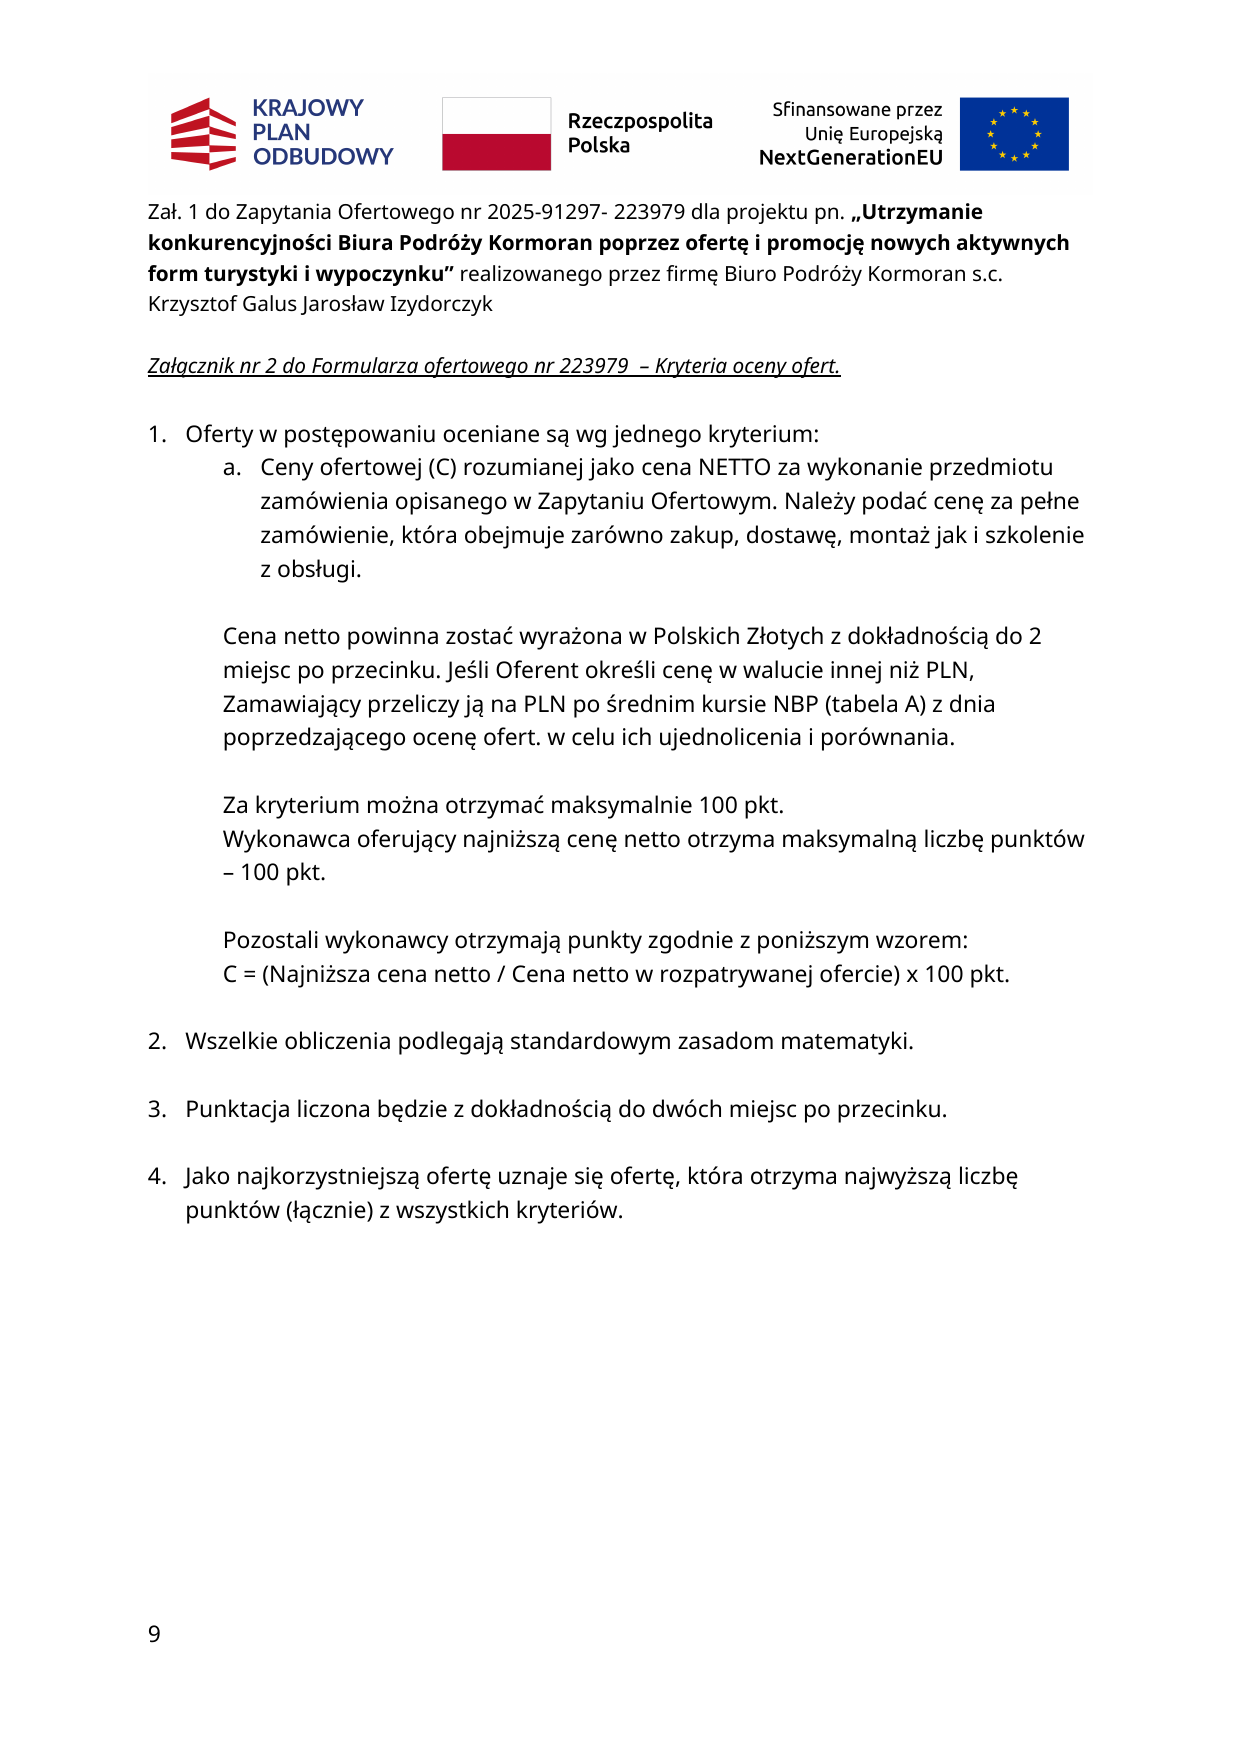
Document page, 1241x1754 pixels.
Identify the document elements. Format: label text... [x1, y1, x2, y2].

list C = (Najniższa cena netto / Cena netto w rozpatrywanej ofercie) x 100 pkt. [223, 957, 1093, 989]
picture [147, 73, 1093, 195]
list Wykonawca oferujący najniższą cenę netto otrzyma maksymalną liczbę punktów – 100 pkt. [223, 822, 1093, 887]
list Za kryterium można otrzymać maksymalnie 100 pkt. [223, 789, 1093, 820]
list Ceny ofertowej (C) rozumianej jako cena NETTO za wykonanie przedmiotu zamówienia opisanego w Zapytaniu Ofertowym. Należy podać cenę za pełne zamówienie, która obejmuje zarówno zakup, dostawę, montaż jak i szkolenie z obsługi. [223, 451, 1093, 584]
list Cena netto powinna zostać wyrażona w Polskich Złotych z dokładnością do 2 miejsc po przecinku. Jeśli Oferent określi cenę w walucie innej niż PLN, Zamawiający przeliczy ją na PLN po średnim kursie NBP (tabela A) z dnia poprzedzającego ocenę ofert. w celu ich ujednolicenia i porównania. [223, 620, 1093, 752]
subtitle Załącznik nr 2 do Formularza ofertowego nr 223979 – Kryteria oceny ofert. [148, 351, 1093, 379]
list Punktacja liczona będzie z dokładnością do dwóch miejsc po przecinku. [148, 1092, 1093, 1124]
list Jako najkorzystniejszą ofertę uznaje się ofertę, która otrzyma najwyższą liczbę punktów (łącznie) z wszystkich kryteriów. [148, 1160, 1093, 1225]
list Wszelkie obliczenia podlegają standardowym zasadom matematyki. [148, 1025, 1093, 1056]
list Oferty w postępowaniu oceniane są wg jednego kryterium: [148, 417, 1093, 449]
list Pozostali wykonawcy otrzymają punkty zgodnie z poniższym wzorem: [223, 924, 1093, 955]
